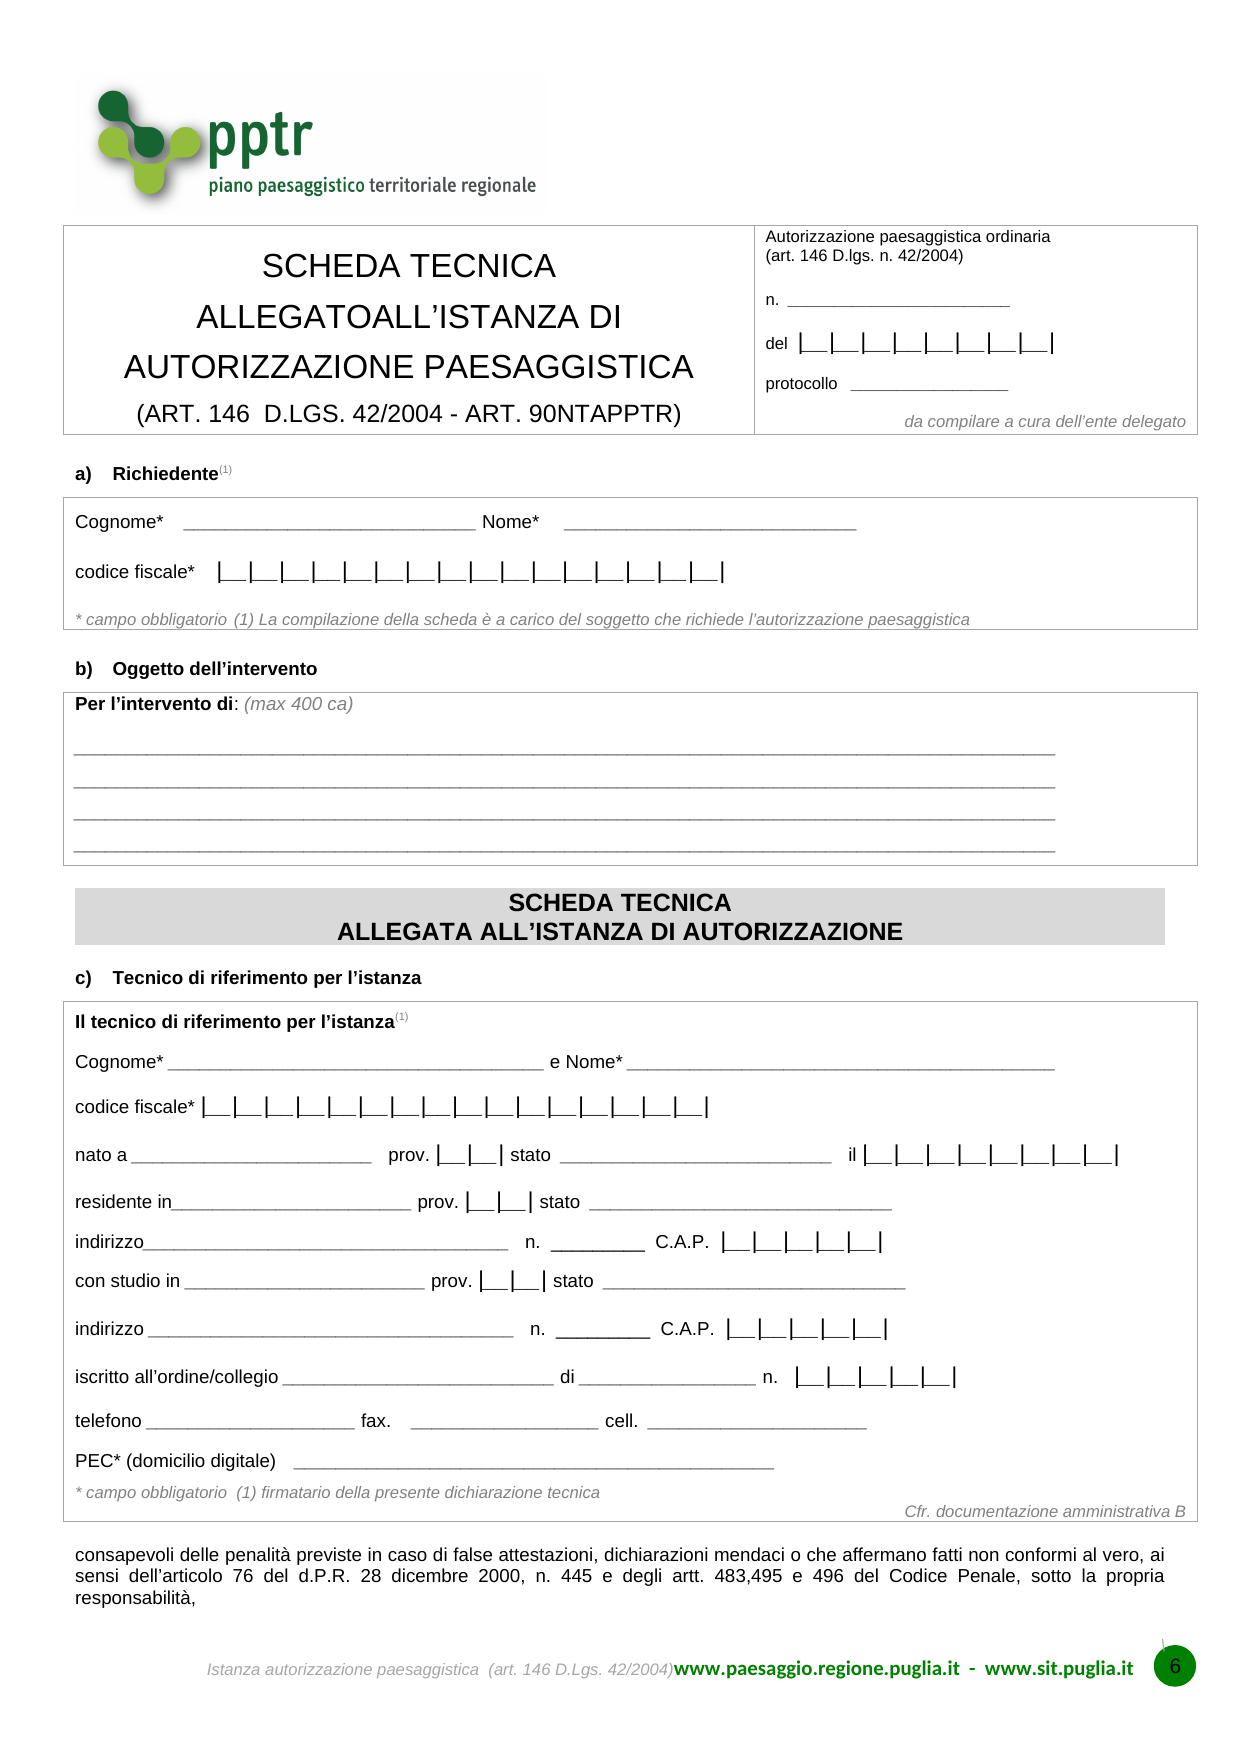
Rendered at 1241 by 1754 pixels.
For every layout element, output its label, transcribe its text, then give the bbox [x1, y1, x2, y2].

list Oggetto dell’intervento [75, 658, 1165, 679]
list Richiedente(1) [75, 463, 1165, 484]
table_header Autorizzazione paesaggistica ordinaria (art. 146 D.lgs. n. 42/2004) n. ________________________ del |__|__|__|__|__|__|__|__| protocollo _________________ da compilare a cura dell’ente delegato [755, 226, 1197, 434]
subtitle SCHEDA TECNICA [75, 888, 1165, 917]
picture [75, 73, 547, 215]
table_header Per l’intervento di: (max 400 ca) ______________________________________________________________________________________________ ______________________________________________________________________________________________ ______________________________________________________________________________________________ ______________________________________________________________________________________________ [64, 693, 1197, 865]
subtitle ALLEGATA ALL’ISTANZA DI AUTORIZZAZIONE [75, 917, 1165, 945]
table_header SCHEDA TECNICA ALLEGATOALL’ISTANZA DI AUTORIZZAZIONE PAESAGGISTICA (ART. 146 D.LGS. 42/2004 - ART. 90NTAPPTR) [64, 226, 754, 434]
table_header Il tecnico di riferimento per l’istanza(1) Cognome* ____________________________________ e Nome* _________________________________________ codice fiscale* |__|__|__|__|__|__|__|__|__|__|__|__|__|__|__|__| nato a _______________________ prov. |__|__| stato __________________________ il |__|__|__|__|__|__|__|__| residente in_______________________ prov. |__|__| stato _____________________________ indirizzo___________________________________ n. _________ C.A.P. |__|__|__|__|__| con studio in _______________________ prov. |__|__| stato _____________________________ indirizzo ___________________________________ n. _________ C.A.P. |__|__|__|__|__| iscritto all’ordine/collegio __________________________ di _________________ n. |__|__|__|__|__| telefono ____________________ fax. __________________ cell. _____________________ PEC* (domicilio digitale) ______________________________________________ * campo obbligatorio (1) firmatario della presente dichiarazione tecnica Cfr. documentazione amministrativa B [64, 1002, 1197, 1521]
table_header Cognome* ____________________________ Nome* ____________________________ codice fiscale* |__|__|__|__|__|__|__|__|__|__|__|__|__|__|__|__| * campo obbligatorio (1) La compilazione della scheda è a carico del soggetto che richiede l’autorizzazione paesaggistica [64, 498, 1197, 629]
list Tecnico di riferimento per l’istanza [75, 967, 1165, 988]
text consapevoli delle penalità previste in caso di false attestazioni, dichiarazioni mendaci o che affermano fatti non conformi al vero, ai sensi dell’articolo 76 del d.P.R. 28 dicembre 2000, n. 445 e degli artt. 483,495 e 496 del Codice Penale, sotto la propria responsabilità, [75, 1543, 1165, 1608]
